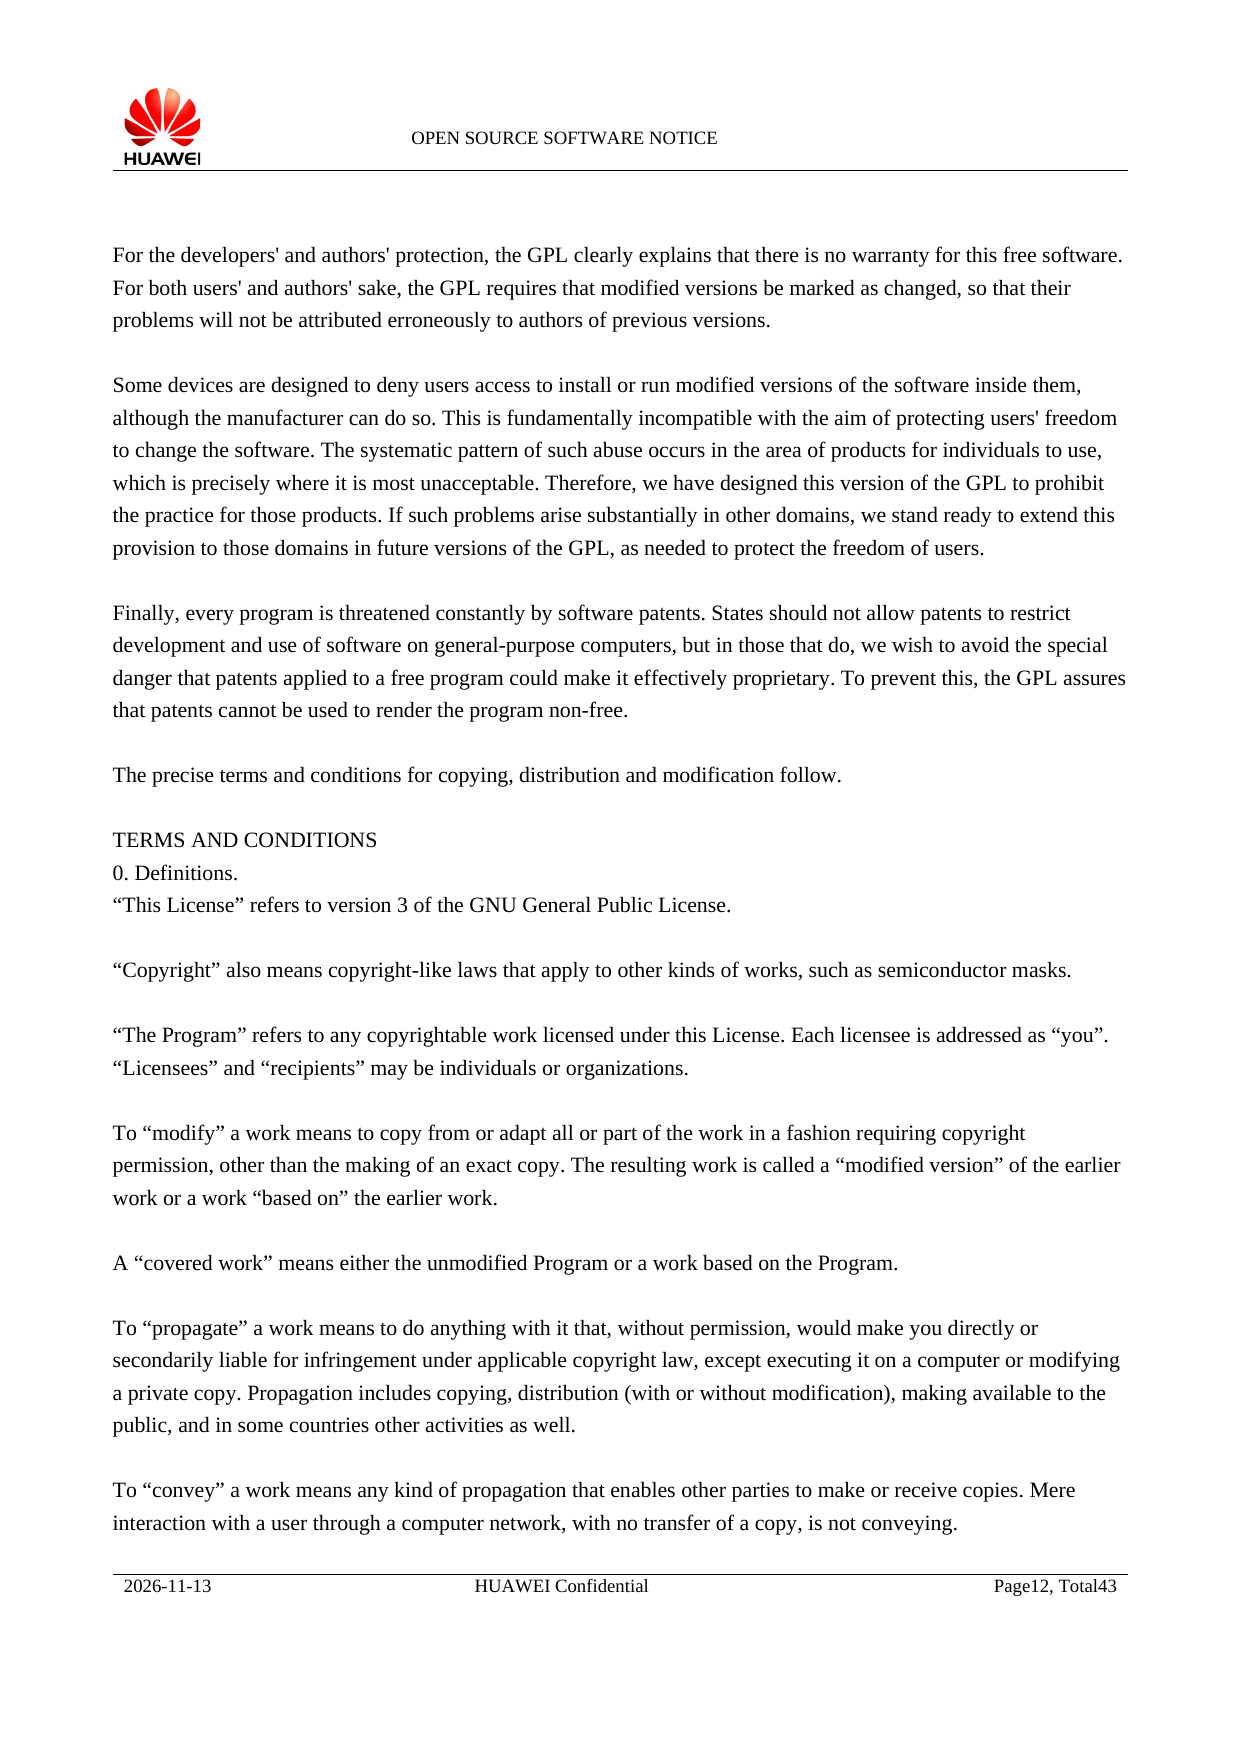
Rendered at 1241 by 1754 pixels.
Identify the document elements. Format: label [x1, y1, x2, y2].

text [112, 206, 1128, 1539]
picture [124, 88, 201, 165]
